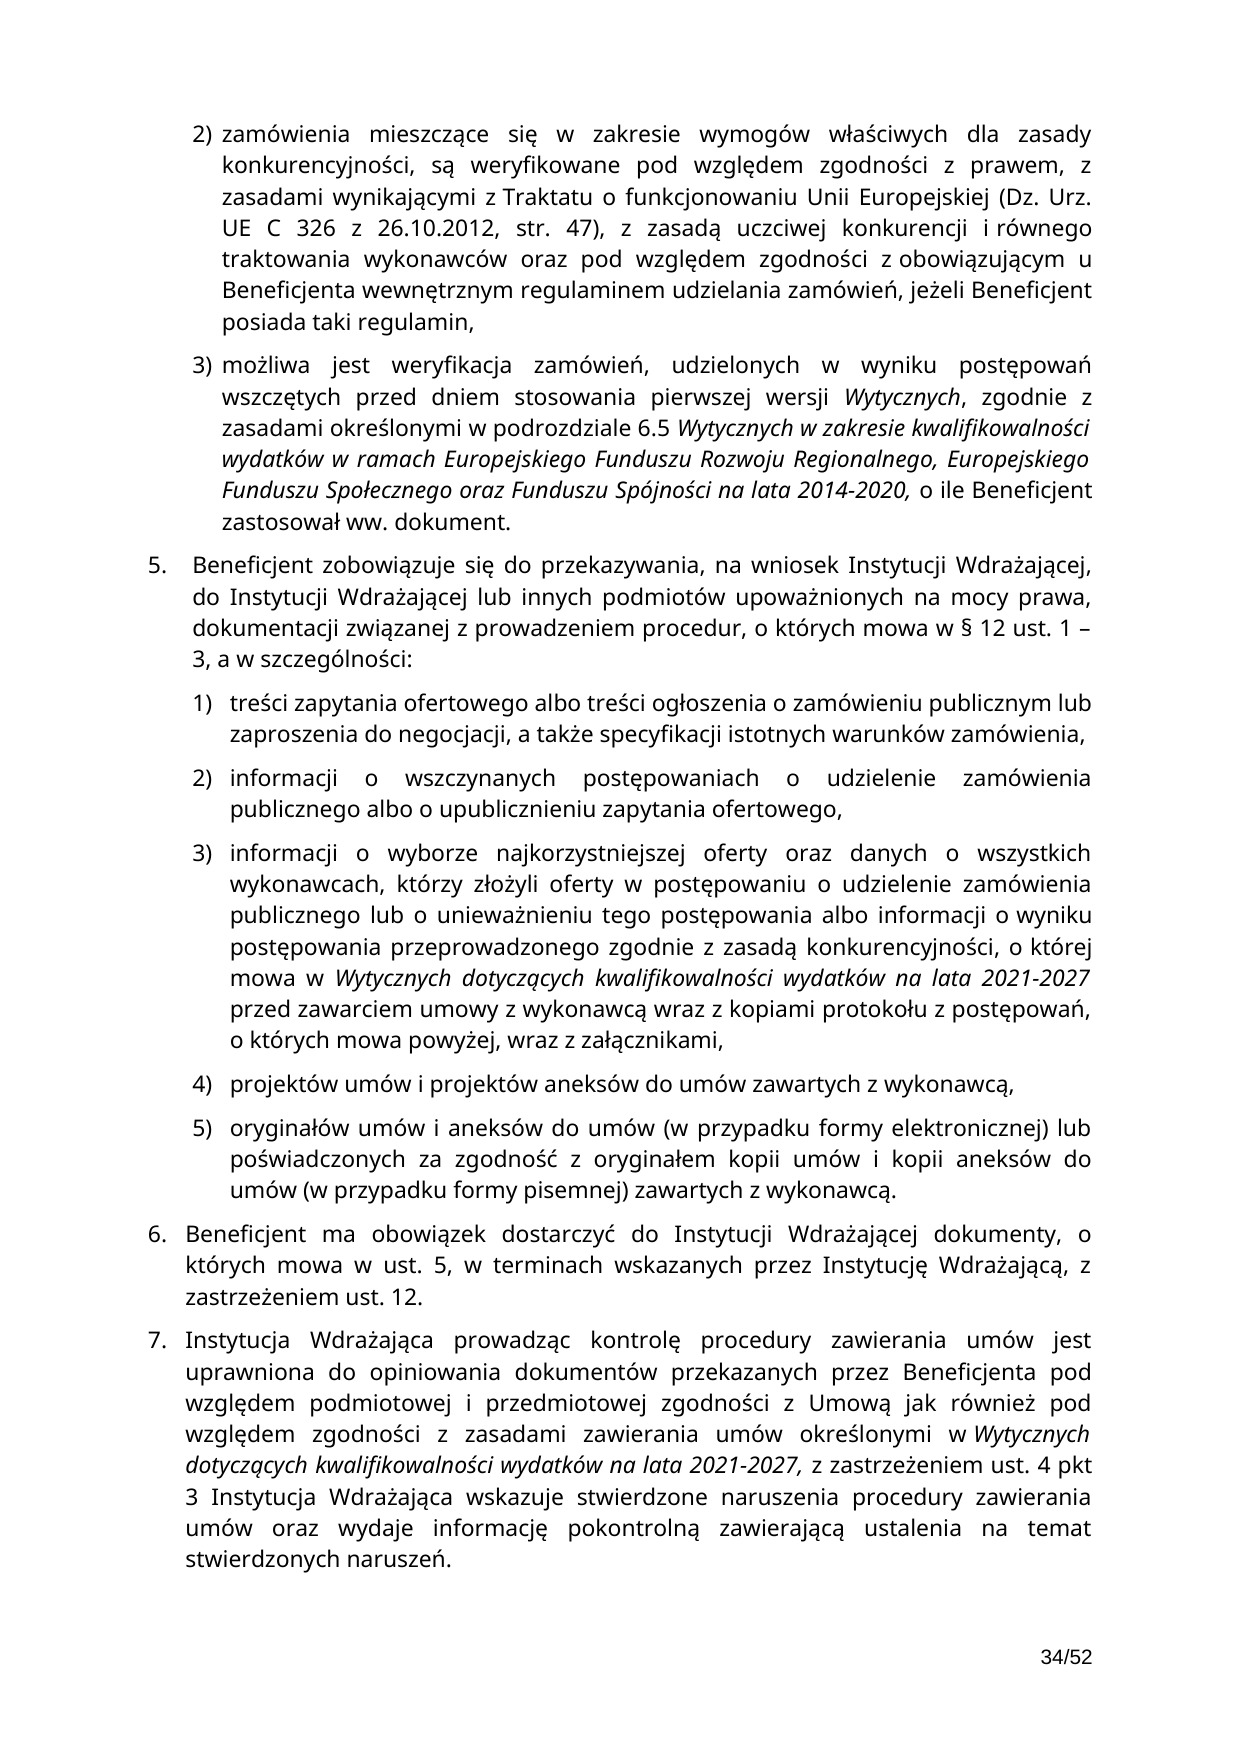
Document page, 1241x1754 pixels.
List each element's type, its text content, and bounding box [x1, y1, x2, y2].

list informacji o wyborze najkorzystniejszej oferty oraz danych o wszystkich wykonawcach, którzy złożyli oferty w postępowaniu o udzielenie zamówienia publicznego lub o unieważnieniu tego postępowania albo informacji o wyniku postępowania przeprowadzonego zgodnie z zasadą konkurencyjności, o której mowa w Wytycznych dotyczących kwalifikowalności wydatków na lata 2021-2027 przed zawarciem umowy z wykonawcą wraz z kopiami protokołu z postępowań, o których mowa powyżej, wraz z załącznikami, [192, 837, 1092, 1056]
list informacji o wszczynanych postępowaniach o udzielenie zamówienia publicznego albo o upublicznieniu zapytania ofertowego, [192, 762, 1092, 824]
list możliwa jest weryfikacja zamówień, udzielonych w wyniku postępowań wszczętych przed dniem stosowania pierwszej wersji Wytycznych, zgodnie z zasadami określonymi w podrozdziale 6.5 Wytycznych w zakresie kwalifikowalności wydatków w ramach Europejskiego Funduszu Rozwoju Regionalnego, Europejskiego Funduszu Społecznego oraz Funduszu Spójności na lata 2014-2020, o ile Beneficjent zastosował ww. dokument. [192, 349, 1092, 537]
list Instytucja Wdrażająca prowadząc kontrolę procedury zawierania umów jest uprawniona do opiniowania dokumentów przekazanych przez Beneficjenta pod względem podmiotowej i przedmiotowej zgodności z Umową jak również pod względem zgodności z zasadami zawierania umów określonymi w Wytycznych dotyczących kwalifikowalności wydatków na lata 2021-2027, z zastrzeżeniem ust. 4 pkt 3 Instytucja Wdrażająca wskazuje stwierdzone naruszenia procedury zawierania umów oraz wydaje informację pokontrolną zawierającą ustalenia na temat stwierdzonych naruszeń. [148, 1324, 1092, 1574]
list zamówienia mieszczące się w zakresie wymogów właściwych dla zasady konkurencyjności, są weryfikowane pod względem zgodności z prawem, z zasadami wynikającymi z Traktatu o funkcjonowaniu Unii Europejskiej (Dz. Urz. UE C 326 z 26.10.2012, str. 47), z zasadą uczciwej konkurencji i równego traktowania wykonawców oraz pod względem zgodności z obowiązującym u Beneficjenta wewnętrznym regulaminem udzielania zamówień, jeżeli Beneficjent posiada taki regulamin, [192, 118, 1092, 337]
list Beneficjent ma obowiązek dostarczyć do Instytucji Wdrażającej dokumenty, o których mowa w ust. 5, w terminach wskazanych przez Instytucję Wdrażającą, z zastrzeżeniem ust. 12. [148, 1218, 1092, 1312]
list projektów umów i projektów aneksów do umów zawartych z wykonawcą, [192, 1068, 1092, 1099]
list oryginałów umów i aneksów do umów (w przypadku formy elektronicznej) lub poświadczonych za zgodność z oryginałem kopii umów i kopii aneksów do umów (w przypadku formy pisemnej) zawartych z wykonawcą. [192, 1112, 1092, 1206]
list treści zapytania ofertowego albo treści ogłoszenia o zamówieniu publicznym lub zaproszenia do negocjacji, a także specyfikacji istotnych warunków zamówienia, [192, 687, 1092, 749]
list Beneficjent zobowiązuje się do przekazywania, na wniosek Instytucji Wdrażającej, do Instytucji Wdrażającej lub innych podmiotów upoważnionych na mocy prawa, dokumentacji związanej z prowadzeniem procedur, o których mowa w § 12 ust. 1 – 3, a w szczególności: [148, 549, 1092, 674]
